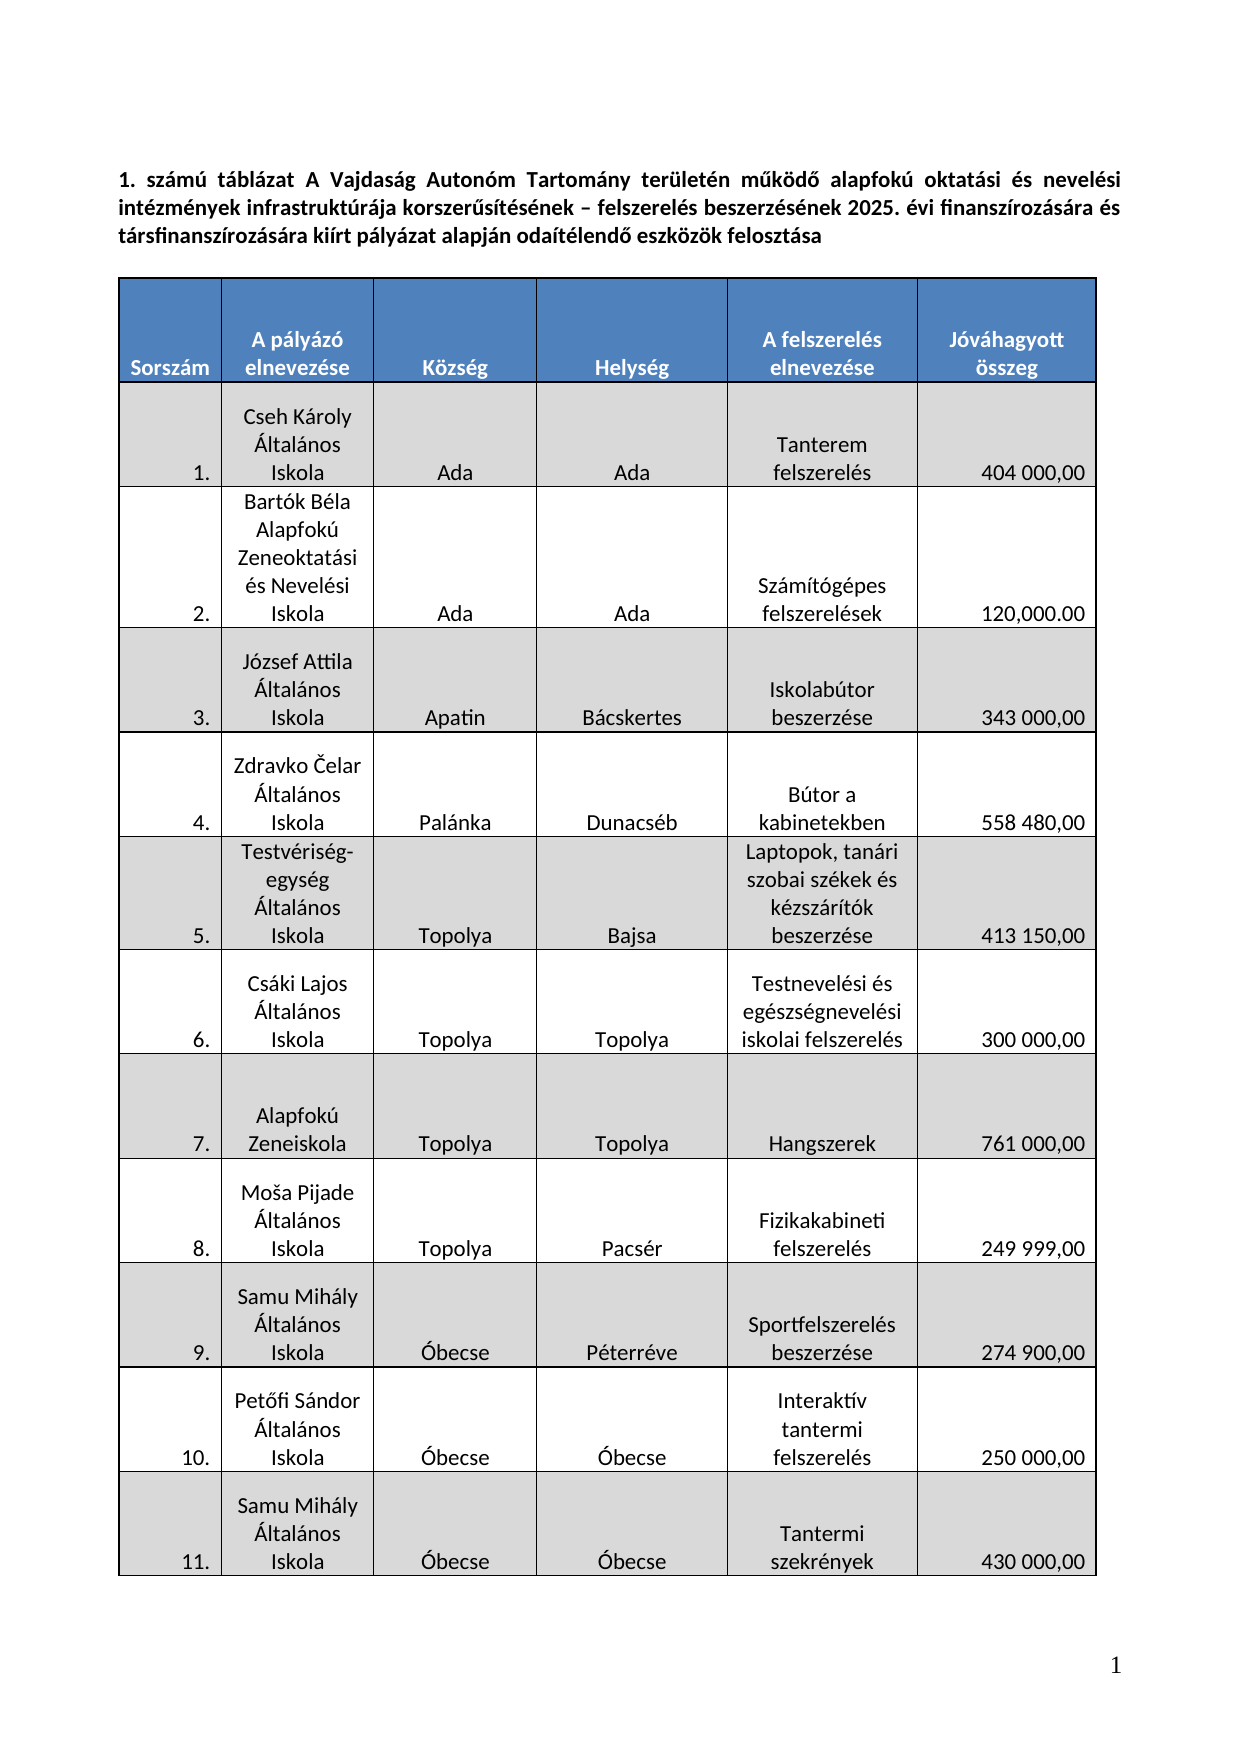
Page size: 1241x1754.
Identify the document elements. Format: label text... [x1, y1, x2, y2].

table_cell 7. [120, 1054, 221, 1158]
table_cell Péterréve [537, 1263, 727, 1366]
table_cell 3. [120, 628, 221, 731]
table_cell Topolya [537, 950, 727, 1053]
table_cell Ada [374, 383, 536, 486]
table_cell Topolya [374, 950, 536, 1053]
table_cell 1. [120, 383, 221, 486]
table_cell Ada [537, 383, 727, 486]
table_cell Hangszerek [728, 1054, 917, 1158]
table_cell Petőfi Sándor Általános Iskola [222, 1368, 373, 1471]
table_cell 10. [120, 1368, 221, 1471]
table_cell Moša Pijade Általános Iskola [222, 1159, 373, 1262]
table_cell 8. [120, 1159, 221, 1262]
table_cell Óbecse [374, 1368, 536, 1471]
table_cell 250 000,00 [918, 1368, 1095, 1471]
table_header A pályázó elnevezése [222, 279, 373, 381]
table_cell 249 999,00 [918, 1159, 1095, 1262]
table_cell 413 150,00 [918, 837, 1095, 949]
table_cell Cseh Károly Általános Iskola [222, 383, 373, 486]
table_header Sorszám [120, 279, 221, 381]
table_header Jóváhagyott összeg [918, 279, 1095, 381]
table_cell Sportfelszerelés beszerzése [728, 1263, 917, 1366]
table_cell Számítógépes felszerelések [728, 487, 917, 627]
table_cell Topolya [374, 1159, 536, 1262]
table_cell 5. [120, 837, 221, 949]
table_cell Samu Mihály Általános Iskola [222, 1263, 373, 1366]
table_cell Tantermi szekrények [728, 1472, 917, 1575]
table_cell Alapfokú Zeneiskola [222, 1054, 373, 1158]
table_cell 300 000,00 [918, 950, 1095, 1053]
table_cell Testnevelési és egészségnevelési iskolai felszerelés [728, 950, 917, 1053]
table_cell Topolya [374, 837, 536, 949]
table_cell Palánka [374, 733, 536, 836]
table_cell 11. [120, 1472, 221, 1575]
table_cell 274 900,00 [918, 1263, 1095, 1366]
table_cell 2. [120, 487, 221, 627]
table_cell Tanterem felszerelés [728, 383, 917, 486]
table_cell Iskolabútor beszerzése [728, 628, 917, 731]
table_cell Csáki Lajos Általános Iskola [222, 950, 373, 1053]
table_cell József Attila Általános Iskola [222, 628, 373, 731]
table_cell Ada [537, 487, 727, 627]
table_cell Testvériség-egység Általános Iskola [222, 837, 373, 949]
table_cell 430 000,00 [918, 1472, 1095, 1575]
table_header Helység [537, 279, 727, 381]
table_header A felszerelés elnevezése [728, 279, 917, 381]
table_cell 120,000.00 [918, 487, 1095, 627]
table_cell Dunacséb [537, 733, 727, 836]
table_cell 761 000,00 [918, 1054, 1095, 1158]
table_cell Bartók Béla Alapfokú Zeneoktatási és Nevelési Iskola [222, 487, 373, 627]
table_cell Fizikakabineti felszerelés [728, 1159, 917, 1262]
table_cell Óbecse [374, 1263, 536, 1366]
table_cell Topolya [537, 1054, 727, 1158]
table_cell Topolya [374, 1054, 536, 1158]
table_header Község [374, 279, 536, 381]
text 1. számú táblázat A Vajdaság Autonóm Tartomány területén működő alapfokú oktatási és nevelési intézmények infrastruktúrája korszerűsítésének – felszerelés beszerzésének 2025. évi finanszírozására és társfinanszírozására kiírt pályázat alapján odaítélendő eszközök felosztása [118, 165, 1122, 249]
table_cell Interaktív tantermi felszerelés [728, 1368, 917, 1471]
table_cell Apatin [374, 628, 536, 731]
table_cell 343 000,00 [918, 628, 1095, 731]
table_cell Óbecse [374, 1472, 536, 1575]
table_cell 4. [120, 733, 221, 836]
table_cell Bácskertes [537, 628, 727, 731]
table_cell Zdravko Čelar Általános Iskola [222, 733, 373, 836]
table_cell Óbecse [537, 1368, 727, 1471]
table_cell Bajsa [537, 837, 727, 949]
table_cell Ada [374, 487, 536, 627]
table_cell 404 000,00 [918, 383, 1095, 486]
table_cell 558 480,00 [918, 733, 1095, 836]
table_cell Samu Mihály Általános Iskola [222, 1472, 373, 1575]
table_cell Pacsér [537, 1159, 727, 1262]
table_cell Laptopok, tanári szobai székek és kézszárítók beszerzése [728, 837, 917, 949]
table_cell 9. [120, 1263, 221, 1366]
table_cell 6. [120, 950, 221, 1053]
table_cell Óbecse [537, 1472, 727, 1575]
table_cell Bútor a kabinetekben [728, 733, 917, 836]
